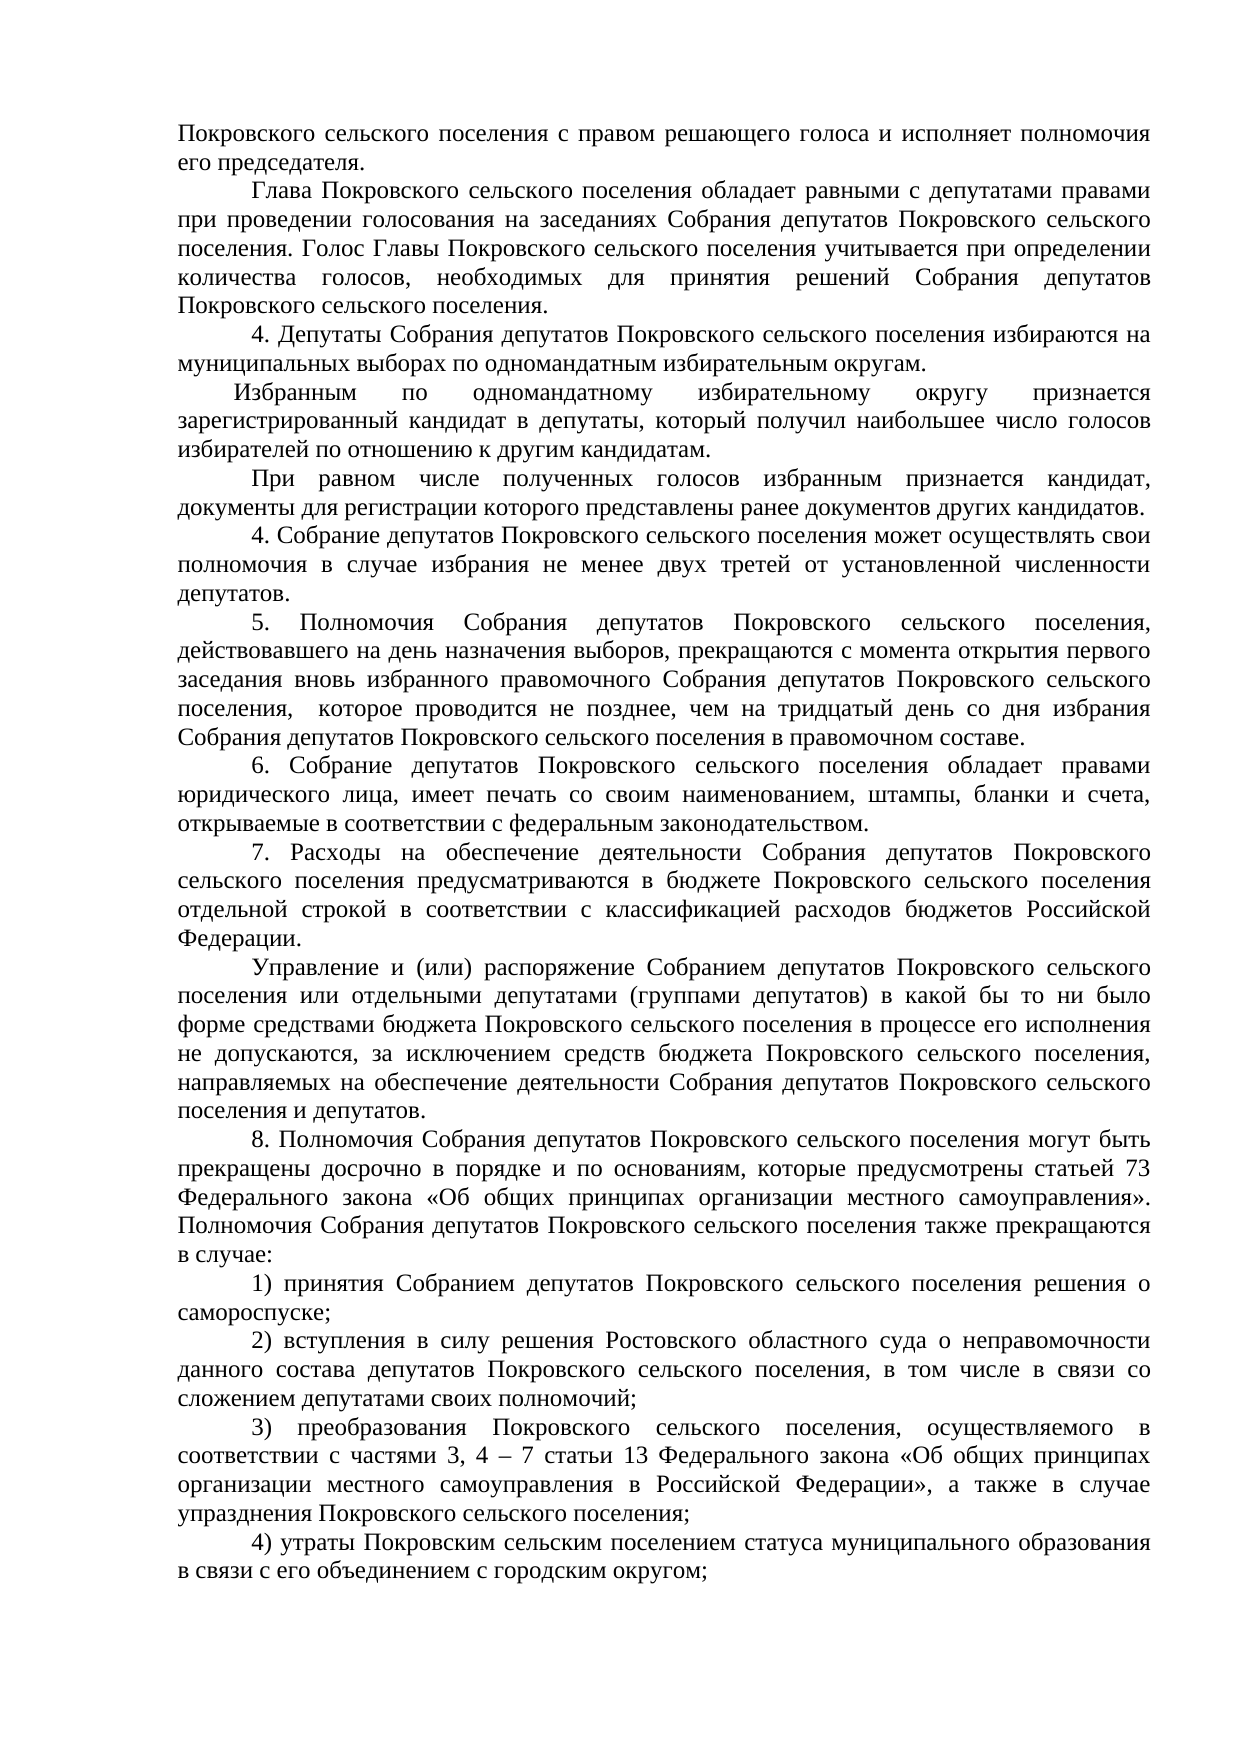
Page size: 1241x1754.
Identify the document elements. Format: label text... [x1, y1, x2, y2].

text 4) утраты Покровским сельским поселением статуса муниципального образования в связи с его объединением с городским округом; [177, 1527, 1152, 1584]
text При равном числе полученных голосов избранным признается кандидат, документы для регистрации которого представлены ранее документов других кандидатов. [177, 463, 1152, 521]
text 8. Полномочия Собрания депутатов Покровского сельского поселения могут быть прекращены досрочно в порядке и по основаниям, которые предусмотрены статьей 73 Федерального закона «Об общих принципах организации местного самоуправления». Полномочия Собрания депутатов Покровского сельского поселения также прекращаются в случае: [177, 1124, 1152, 1268]
text 3) преобразования Покровского сельского поселения, осуществляемого в соответствии с частями 3, 4 – 7 статьи 13 Федерального закона «Об общих принципах организации местного самоуправления в Российской Федерации», а также в случае упразднения Покровского сельского поселения; [177, 1412, 1152, 1527]
text 6. Собрание депутатов Покровского сельского поселения обладает правами юридического лица, имеет печать со своим наименованием, штампы, бланки и счета, открываемые в соответствии с федеральным законодательством. [177, 751, 1152, 837]
text 7. Расходы на обеспечение деятельности Собрания депутатов Покровского сельского поселения предусматриваются в бюджете Покровского сельского поселения отдельной строкой в соответствии с классификацией расходов бюджетов Российской Федерации. [177, 837, 1152, 952]
text 4. Собрание депутатов Покровского сельского поселения может осуществлять свои полномочия в случае избрания не менее двух третей от установленной численности депутатов. [177, 521, 1152, 607]
text Глава Покровского сельского поселения обладает равными с депутатами правами при проведении голосования на заседаниях Собрания депутатов Покровского сельского поселения. Голос Главы Покровского сельского поселения учитывается при определении количества голосов, необходимых для принятия решений Собрания депутатов Покровского сельского поселения. [177, 176, 1152, 319]
text Избранным по одномандатному избирательному округу признается зарегистрированный кандидат в депутаты, который получил наибольшее число голосов избирателей по отношению к другим кандидатам. [177, 377, 1152, 463]
text 1) принятия Собранием депутатов Покровского сельского поселения решения о самороспуске; [177, 1268, 1152, 1326]
text 2) вступления в силу решения Ростовского областного суда о неправомочности данного состава депутатов Покровского сельского поселения, в том числе в связи со сложением депутатами своих полномочий; [177, 1326, 1152, 1412]
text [177, 118, 1152, 176]
text 4. Депутаты Собрания депутатов Покровского сельского поселения избираются на муниципальных выборах по одномандатным избирательным округам. [177, 319, 1152, 377]
text Управление и (или) распоряжение Собранием депутатов Покровского сельского поселения или отдельными депутатами (группами депутатов) в какой бы то ни было форме средствами бюджета Покровского сельского поселения в процессе его исполнения не допускаются, за исключением средств бюджета Покровского сельского поселения, направляемых на обеспечение деятельности Собрания депутатов Покровского сельского поселения и депутатов. [177, 952, 1152, 1124]
text 5. Полномочия Собрания депутатов Покровского сельского поселения, действовавшего на день назначения выборов, прекращаются с момента открытия первого заседания вновь избранного правомочного Собрания депутатов Покровского сельского поселения, которое проводится не позднее, чем на тридцатый день со дня избрания Собрания депутатов Покровского сельского поселения в правомочном составе. [177, 607, 1152, 751]
